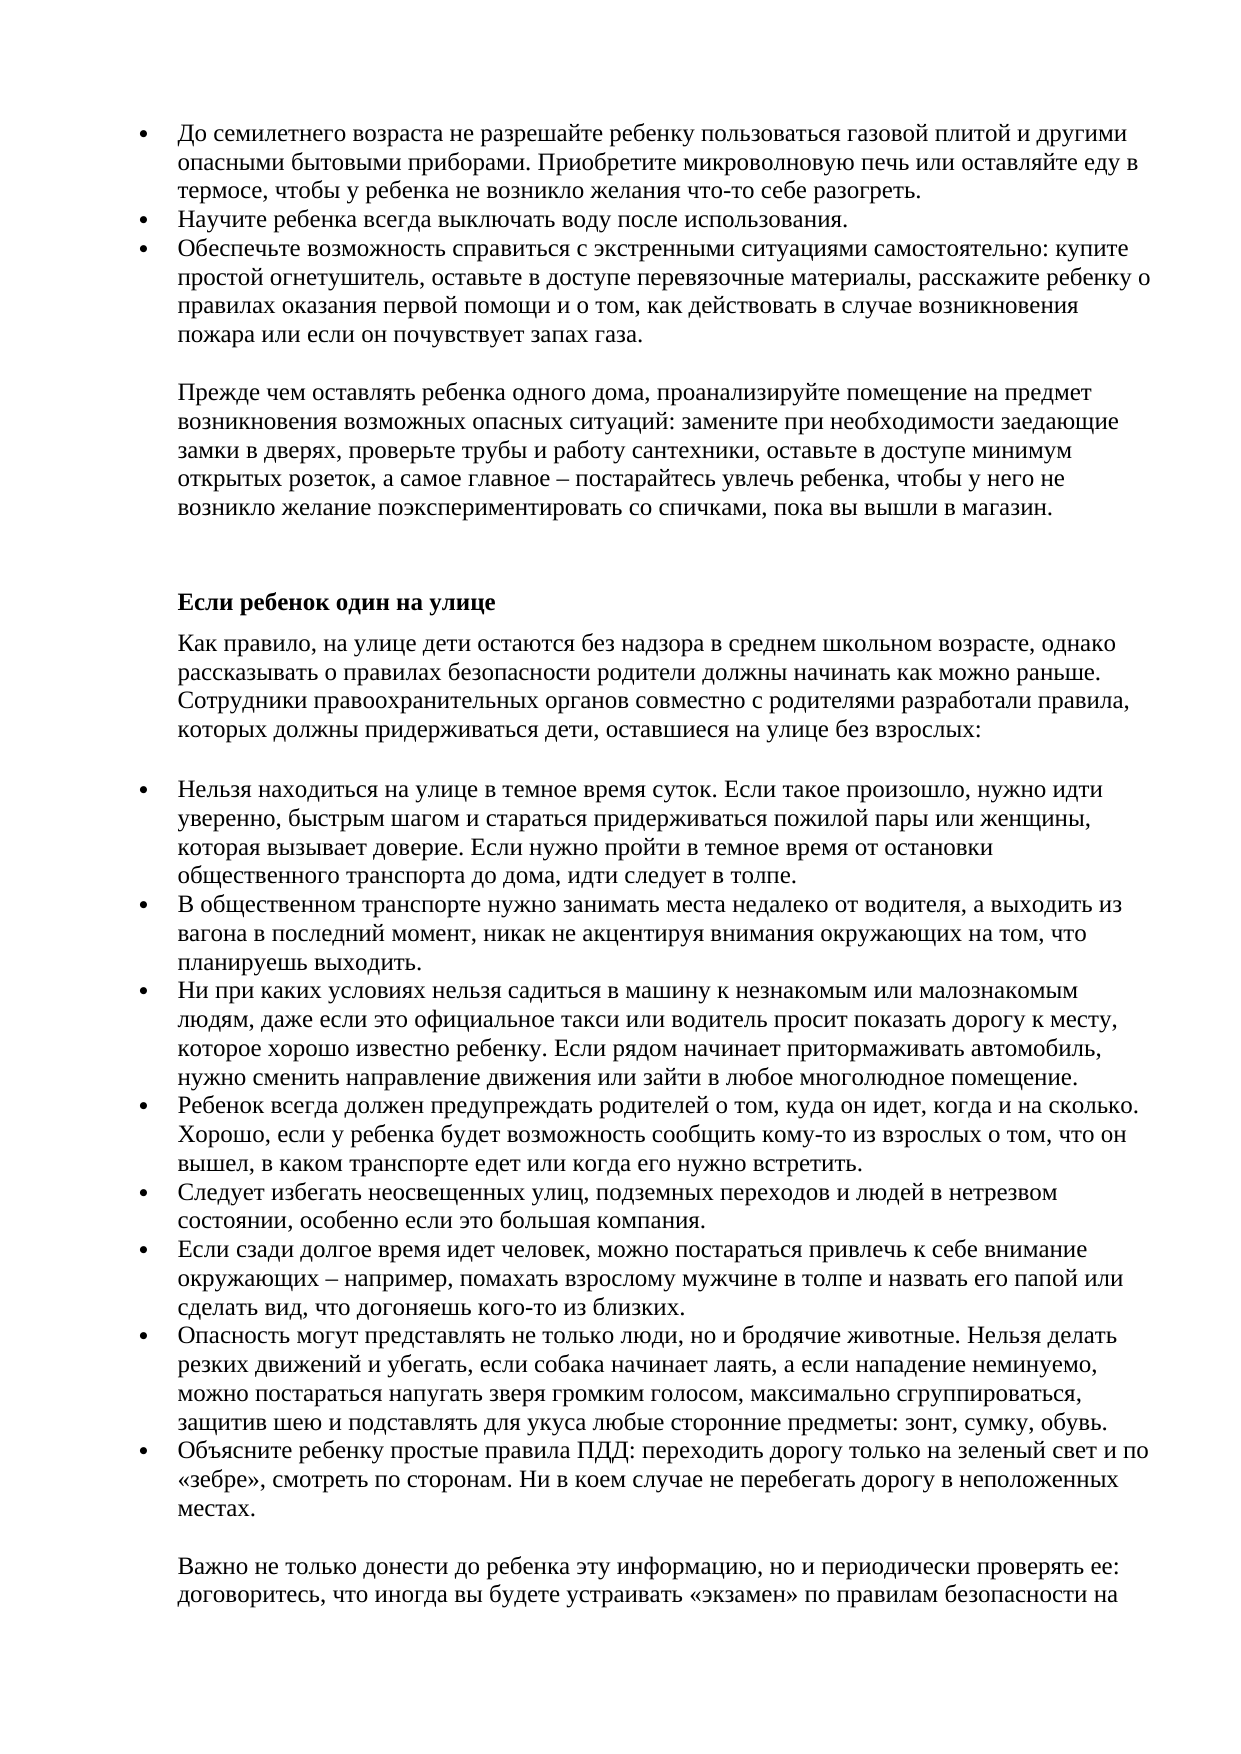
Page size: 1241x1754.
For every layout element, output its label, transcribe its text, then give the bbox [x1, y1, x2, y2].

list Обеспечьте возможность справиться с экстренными ситуациями самостоятельно: купите простой огнетушитель, оставьте в доступе перевязочные материалы, расскажите ребенку о правилах оказания первой помощи и о том, как действовать в случае возникновения пожара или если он почувствует запах газа. [140, 233, 1152, 348]
list Ни при каких условиях нельзя садиться в машину к незнакомым или малознакомым людям, даже если это официальное такси или водитель просит показать дорогу к месту, которое хорошо известно ребенку. Если рядом начинает притормаживать автомобиль, нужно сменить направление движения или зайти в любое многолюдное помещение. [140, 975, 1152, 1090]
text Прежде чем оставлять ребенка одного дома, проанализируйте помещение на предмет возникновения возможных опасных ситуаций: замените при необходимости заедающие замки в дверях, проверьте трубы и работу сантехники, оставьте в доступе минимум открытых розеток, а самое главное – постарайтесь увлечь ребенка, чтобы у него не возникло желание поэкспериментировать со спичками, пока вы вышли в магазин. [177, 377, 1152, 521]
list Нельзя находиться на улице в темное время суток. Если такое произошло, нужно идти уверенно, быстрым шагом и стараться придерживаться пожилой пары или женщины, которая вызывает доверие. Если нужно пройти в темное время от остановки общественного транспорта до дома, идти следует в толпе. [140, 774, 1152, 889]
list В общественном транспорте нужно занимать места недалеко от водителя, а выходить из вагона в последний момент, никак не акцентируя внимания окружающих на том, что планируешь выходить. [140, 889, 1152, 975]
list До семилетнего возраста не разрешайте ребенку пользоваться газовой плитой и другими опасными бытовыми приборами. Приобретите микроволновую печь или оставляйте еду в термосе, чтобы у ребенка не возникло желания что-то себе разогреть. [140, 118, 1152, 204]
list Если сзади долгое время идет человек, можно постараться привлечь к себе внимание окружающих – например, помахать взрослому мужчине в толпе и назвать его папой или сделать вид, что догоняешь кого-то из близких. [140, 1234, 1152, 1320]
text Как правило, на улице дети остаются без надзора в среднем школьном возрасте, однако рассказывать о правилах безопасности родители должны начинать как можно раньше. Сотрудники правоохранительных органов совместно с родителями разработали правила, которых должны придерживаться дети, оставшиеся на улице без взрослых: [177, 628, 1152, 743]
list Следует избегать неосвещенных улиц, подземных переходов и людей в нетрезвом состоянии, особенно если это большая компания. [140, 1177, 1152, 1234]
list Опасность могут представлять не только люди, но и бродячие животные. Нельзя делать резких движений и убегать, если собака начинает лаять, а если нападение неминуемо, можно постараться напугать зверя громким голосом, максимально сгруппироваться, защитив шею и подставлять для укуса любые сторонние предметы: зонт, сумку, обувь. [140, 1320, 1152, 1435]
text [177, 1551, 1152, 1608]
list Объясните ребенку простые правила ПДД: переходить дорогу только на зеленый свет и по «зебре», смотреть по сторонам. Ни в коем случае не перебегать дорогу в неположенных местах. [140, 1435, 1152, 1522]
list Ребенок всегда должен предупреждать родителей о том, куда он идет, когда и на сколько. Хорошо, если у ребенка будет возможность сообщить кому-то из взрослых о том, что он вышел, в каком транспорте едет или когда его нужно встретить. [140, 1090, 1152, 1177]
list Научите ребенка всегда выключать воду после использования. [140, 204, 1152, 233]
text Если ребенок один на улице [177, 587, 1152, 615]
